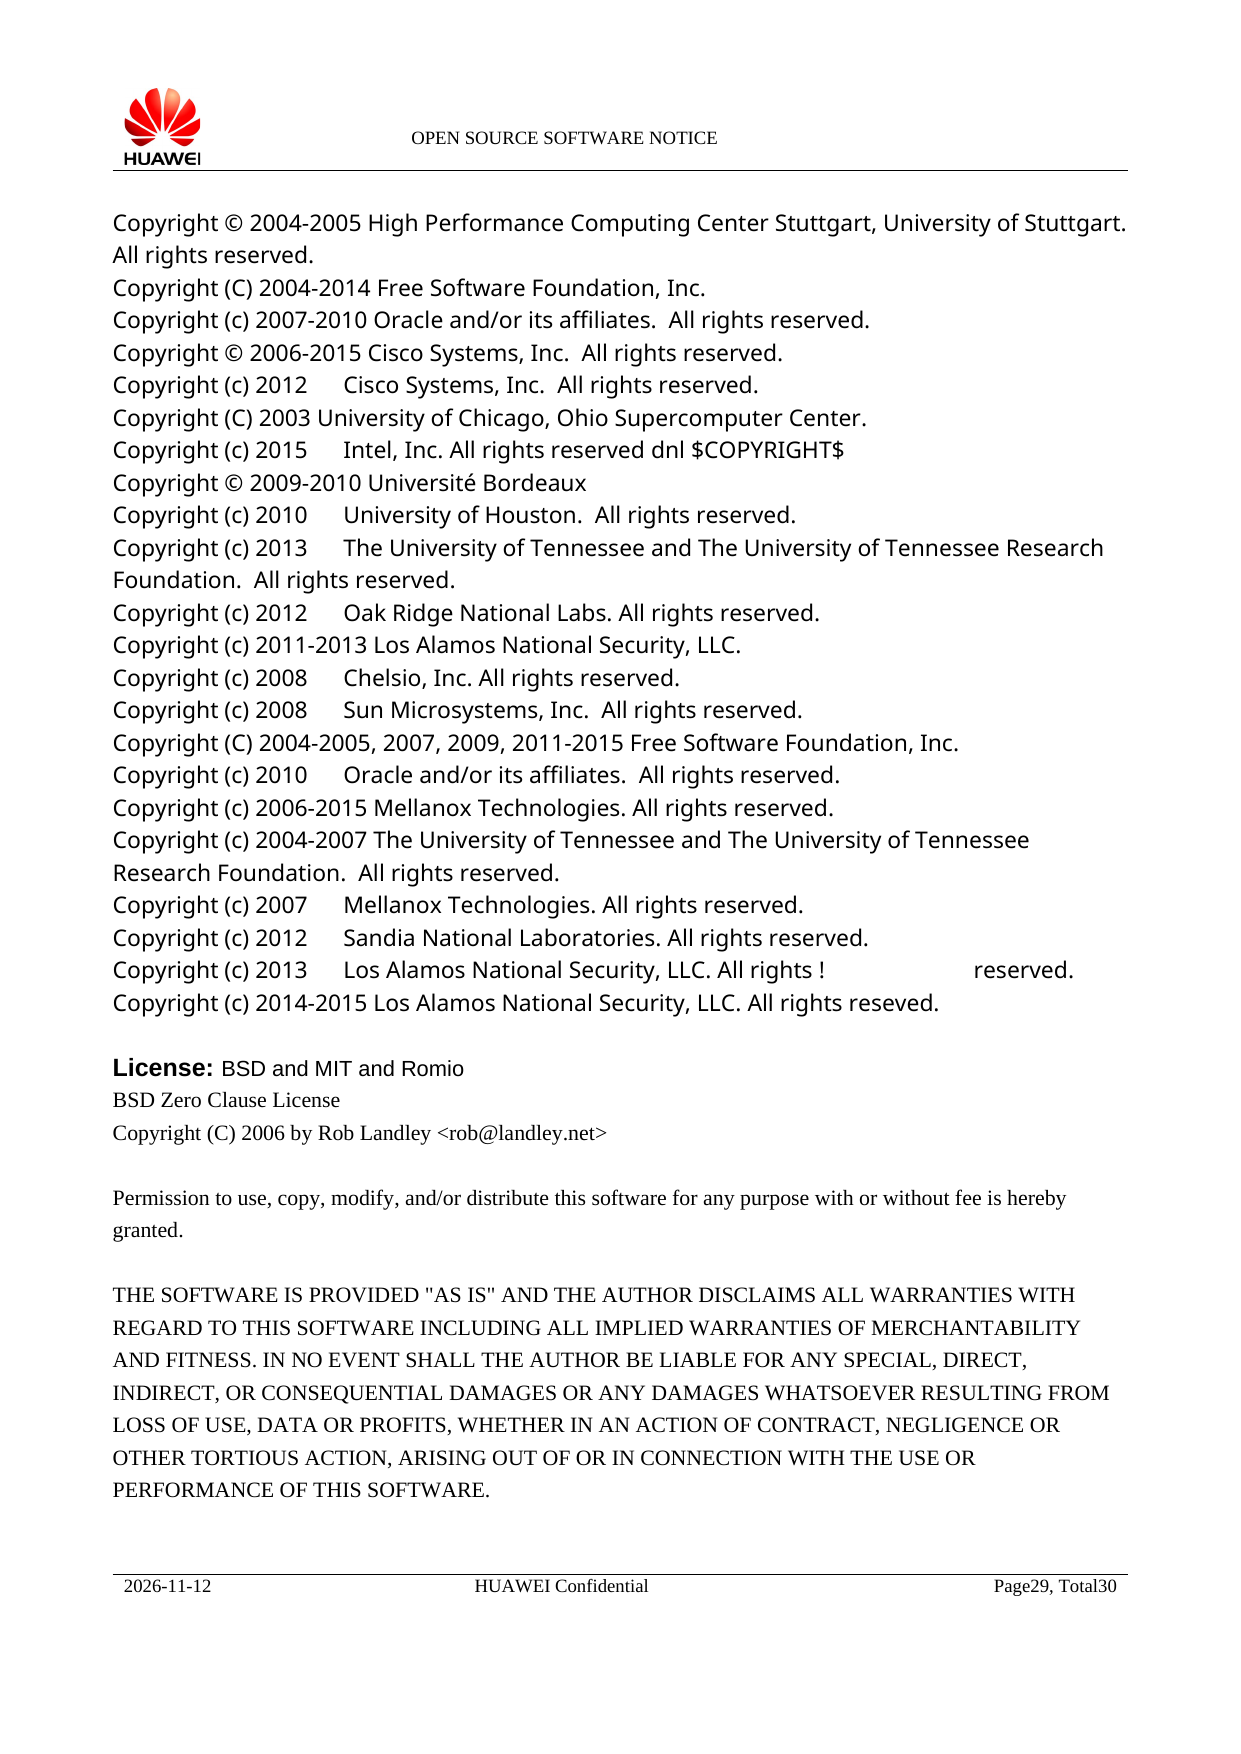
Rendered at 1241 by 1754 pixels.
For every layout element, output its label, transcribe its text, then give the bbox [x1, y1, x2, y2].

text License: BSD and MIT and Romio [112, 1051, 1128, 1084]
picture [124, 88, 201, 165]
